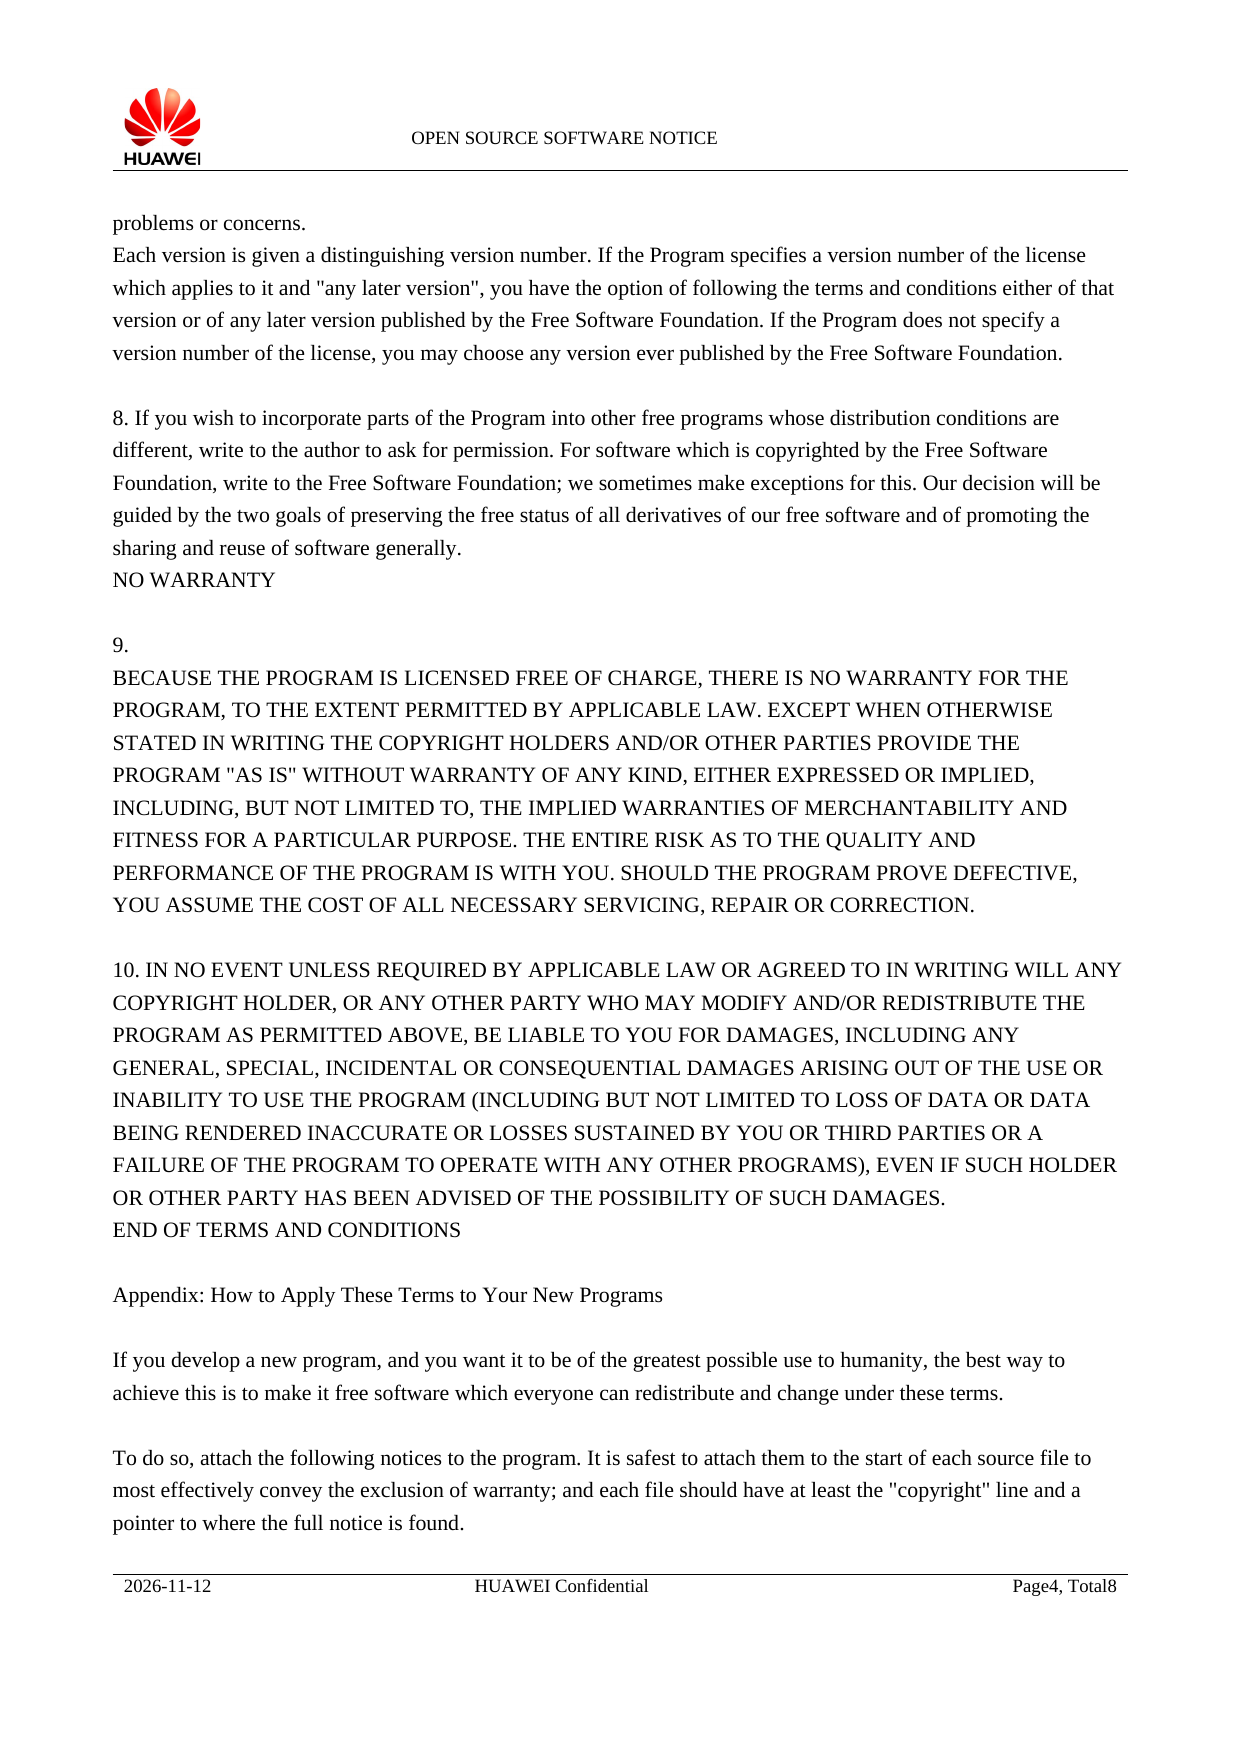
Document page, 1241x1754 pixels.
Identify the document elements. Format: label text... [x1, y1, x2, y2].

picture [124, 88, 201, 165]
